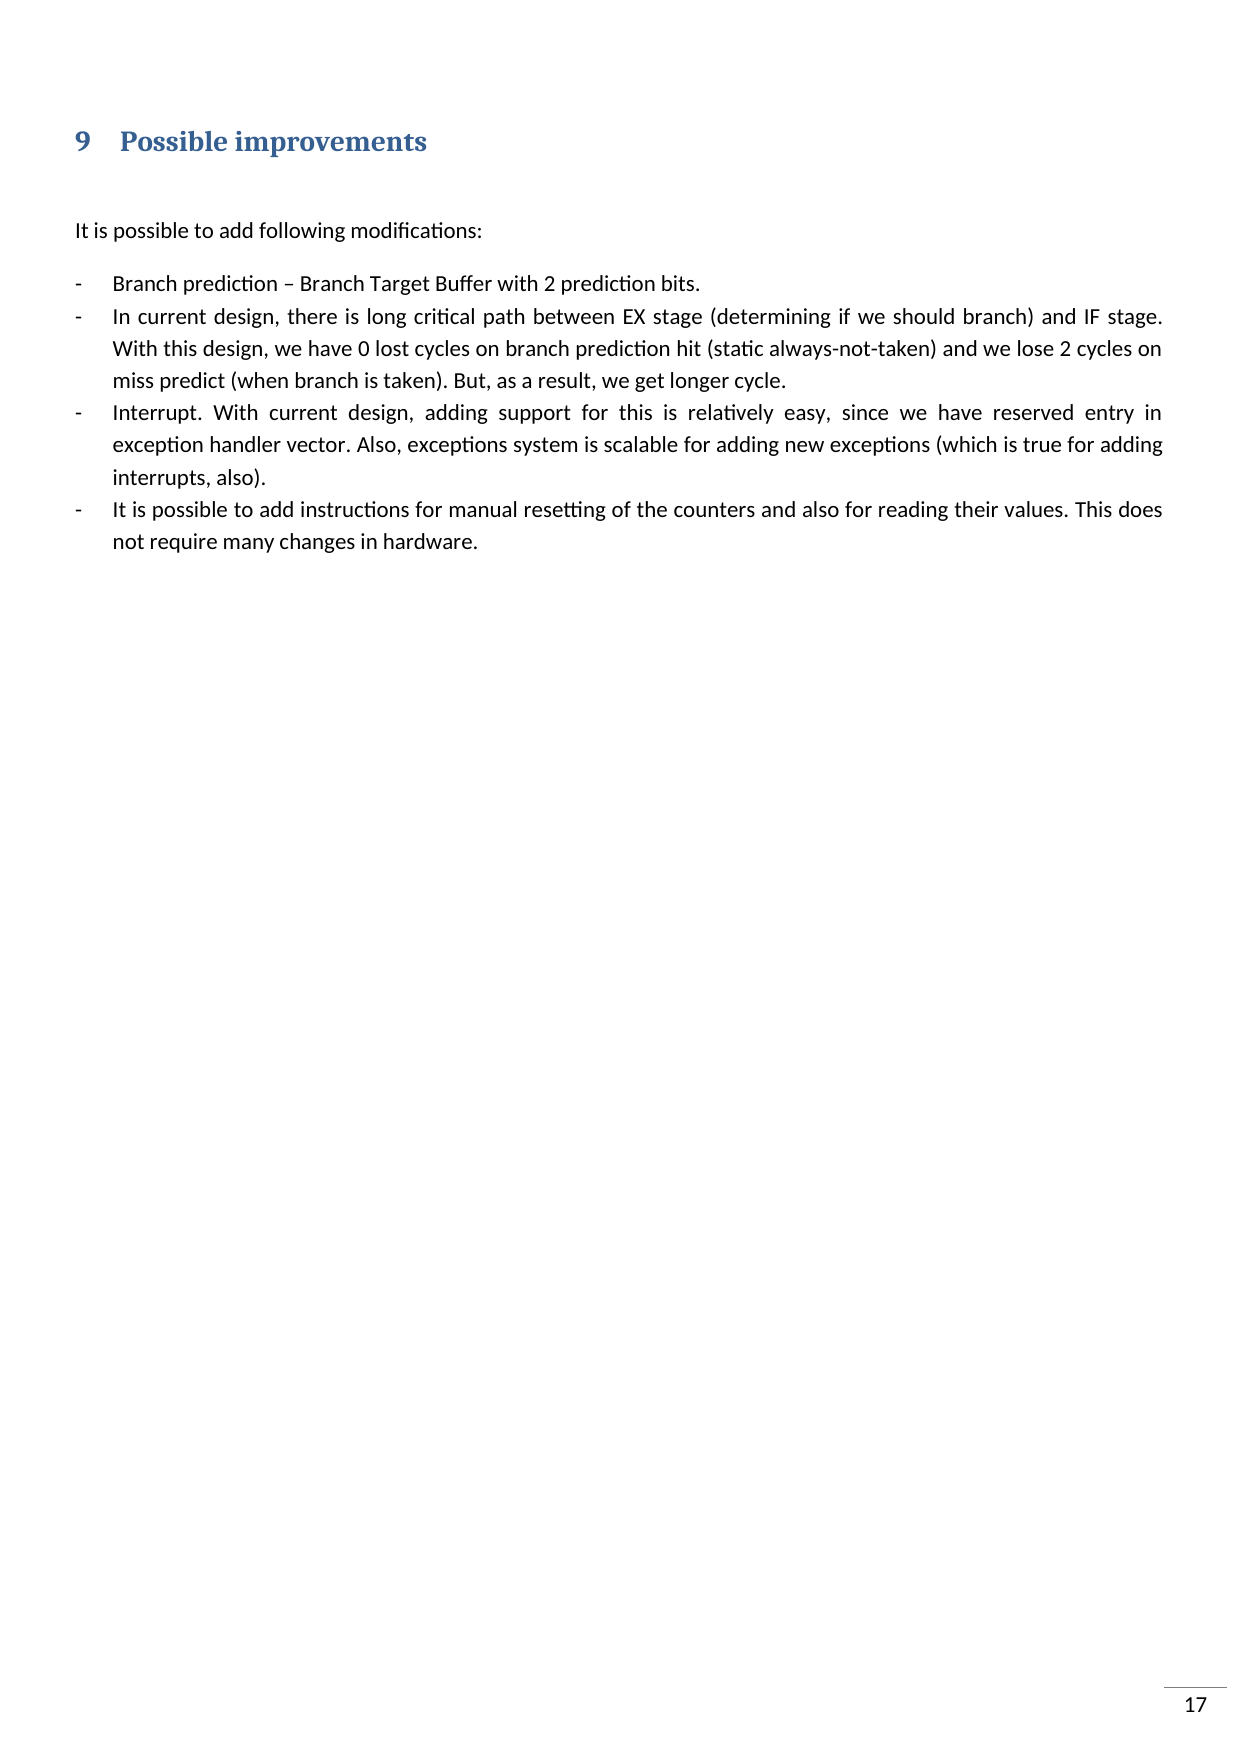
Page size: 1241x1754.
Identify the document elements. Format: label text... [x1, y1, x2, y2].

text It is possible to add following modifications: [75, 217, 1165, 244]
list Interrupt. With current design, adding support for this is relatively easy, since we have reserved entry in exception handler vector. Also, exceptions system is scalable for adding new exceptions (which is true for adding interrupts, also). [75, 398, 1165, 491]
list Branch prediction – Branch Target Buffer with 2 prediction bits. [75, 269, 1165, 298]
subtitle Possible improvements [75, 125, 1165, 158]
list In current design, there is long critical path between EX stage (determining if we should branch) and IF stage. With this design, we have 0 lost cycles on branch prediction hit (static always-not-taken) and we lose 2 cycles on miss predict (when branch is taken). But, as a result, we get longer cycle. [75, 302, 1165, 394]
list It is possible to add instructions for manual resetting of the counters and also for reading their values. This does not require many changes in hardware. [75, 495, 1165, 555]
